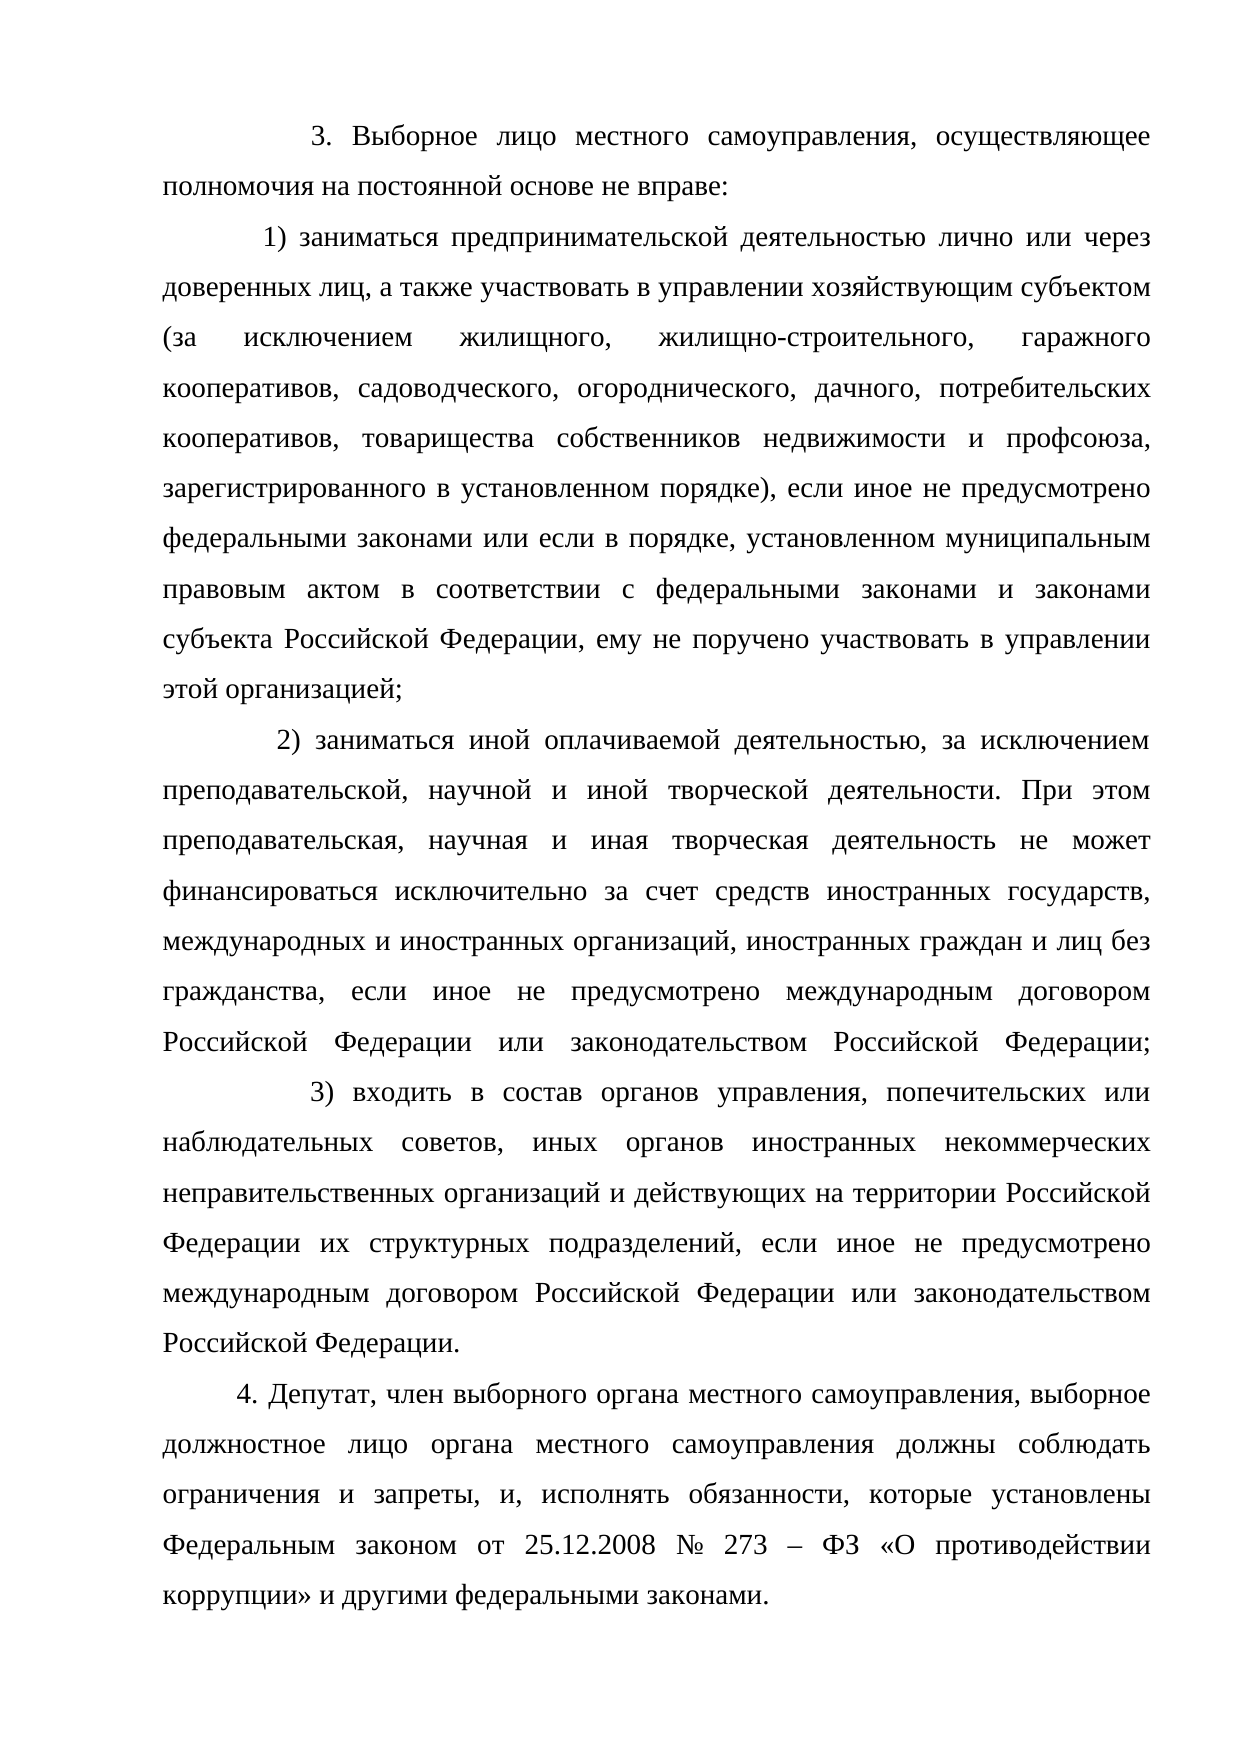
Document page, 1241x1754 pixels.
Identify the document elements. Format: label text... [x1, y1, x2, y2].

text 3. Выборное лицо местного самоуправления, осуществляющее полномочия на постоянной основе не вправе: [162, 118, 1152, 202]
text 1) заниматься предпринимательской деятельностью лично или через доверенных лиц, а также участвовать в управлении хозяйствующим субъектом (за исключением жилищного, жилищно-строительного, гаражного кооперативов, садоводческого, огороднического, дачного, потребительских кооперативов, товарищества собственников недвижимости и профсоюза, зарегистрированного в установленном порядке), если иное не предусмотрено федеральными законами или если в порядке, установленном муниципальным правовым актом в соответствии с федеральными законами и законами субъекта Российской Федерации, ему не поручено участвовать в управлении этой организацией; [162, 219, 1152, 705]
text 2) заниматься иной оплачиваемой деятельностью, за исключением преподавательской, научной и иной творческой деятельности. При этом преподавательская, научная и иная творческая деятельность не может финансироваться исключительно за счет средств иностранных государств, международных и иностранных организаций, иностранных граждан и лиц без гражданства, если иное не предусмотрено международным договором Российской Федерации или законодательством Российской Федерации; 3) входить в состав органов управления, попечительских или наблюдательных советов, иных органов иностранных некоммерческих неправительственных организаций и действующих на территории Российской Федерации их структурных подразделений, если иное не предусмотрено международным договором Российской Федерации или законодательством Российской Федерации. [162, 722, 1152, 1359]
text 4. Депутат, член выборного органа местного самоуправления, выборное должностное лицо органа местного самоуправления должны соблюдать ограничения и запреты, и, исполнять обязанности, которые установлены Федеральным законом от 25.12.2008 № 273 – ФЗ «О противодействии коррупции» и другими федеральными законами. [162, 1376, 1152, 1611]
